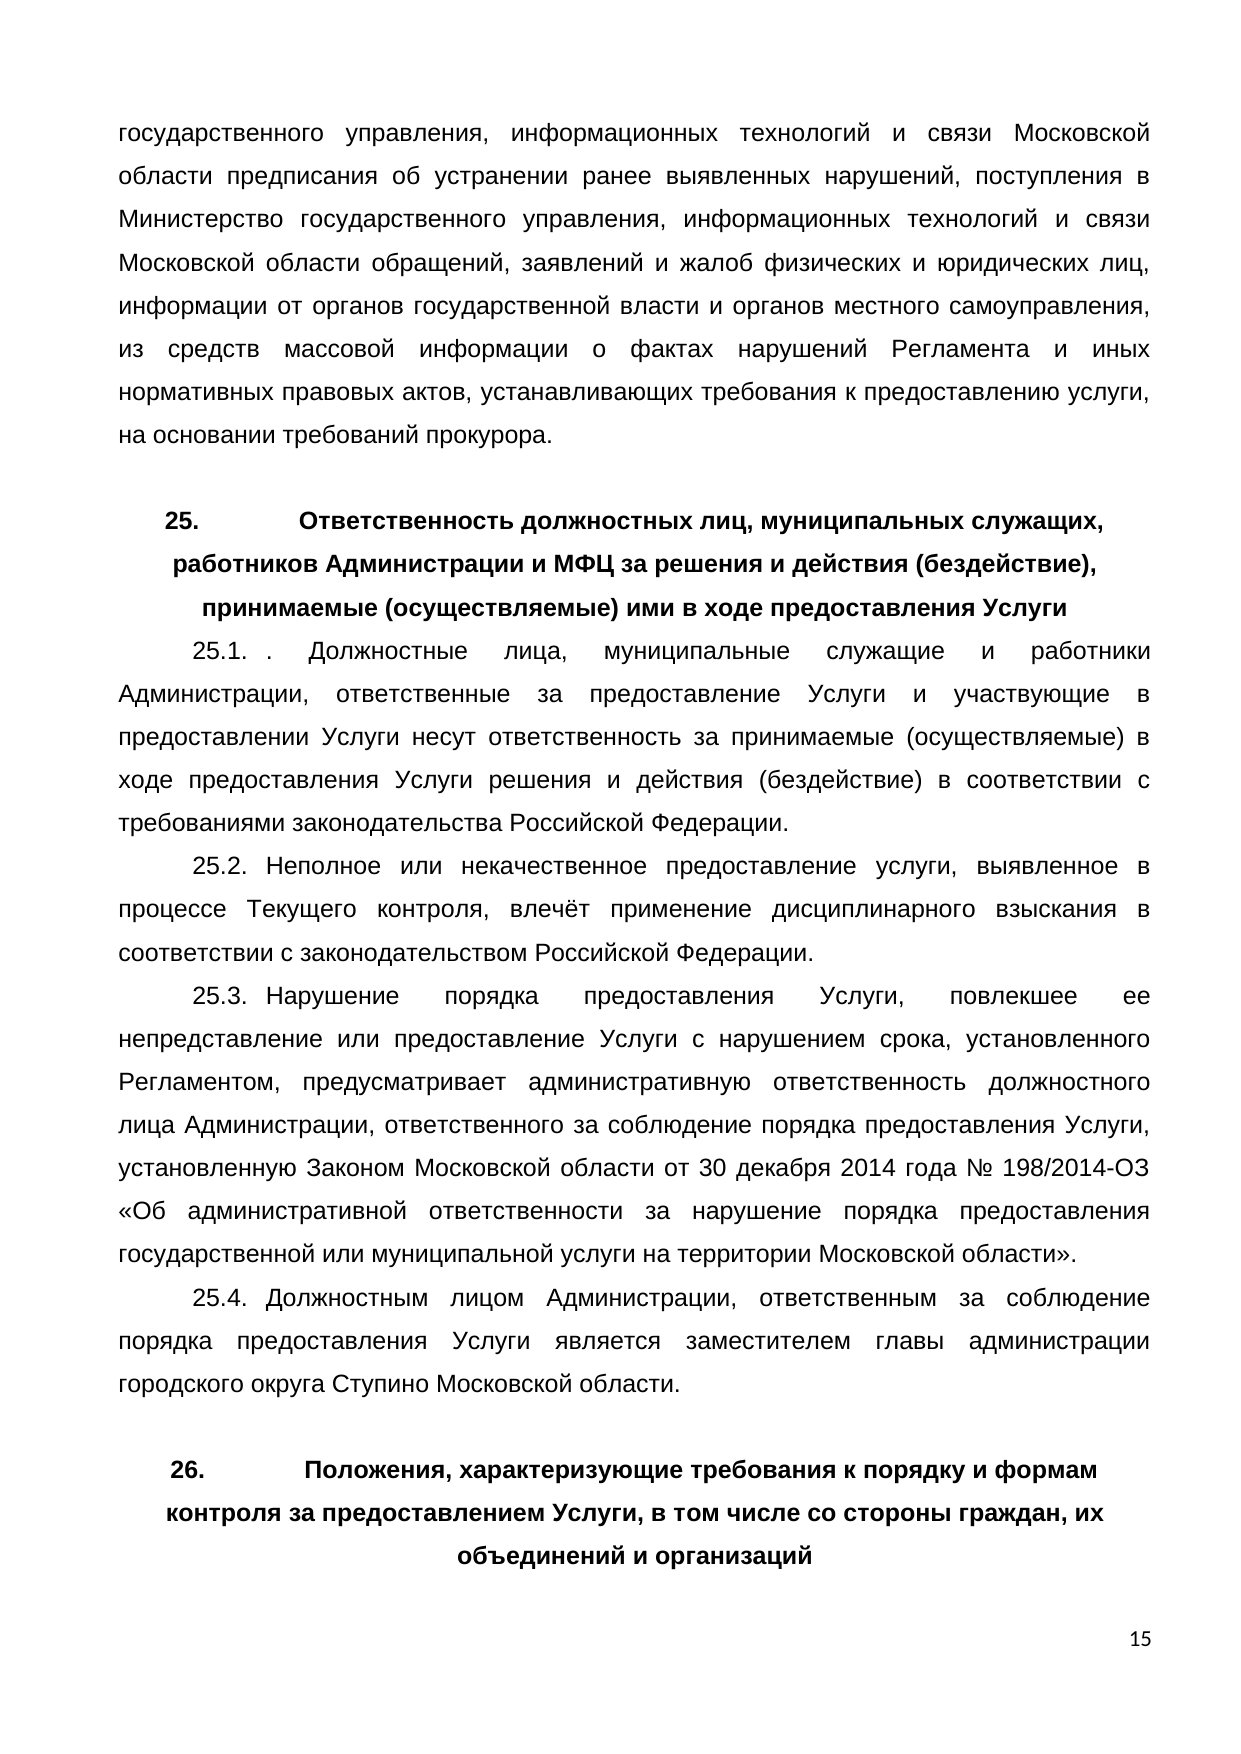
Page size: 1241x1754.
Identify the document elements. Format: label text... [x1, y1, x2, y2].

list Должностным лицом Администрации, ответственным за соблюдение порядка предоставления Услуги является заместителем главы администрации городского округа Ступино Московской области. [118, 1282, 1152, 1397]
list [118, 118, 1152, 449]
list Неполное или некачественное предоставление услуги, выявленное в процессе Текущего контроля, влечёт применение дисциплинарного взыскания в соответствии с законодательством Российской Федерации. [118, 851, 1152, 966]
list . Должностные лица, муниципальные служащие и работники Администрации, ответственные за предоставление Услуги и участвующие в предоставлении Услуги несут ответственность за принимаемые (осуществляемые) в ходе предоставления Услуги решения и действия (бездействие) в соответствии с требованиями законодательства Российской Федерации. [118, 636, 1152, 837]
list Ответственность должностных лиц, муниципальных служащих, работников Администрации и МФЦ за решения и действия (бездействие), принимаемые (осуществляемые) ими в ходе предоставления Услуги [117, 506, 1152, 621]
list Положения, характеризующие требования к порядку и формам контроля за предоставлением Услуги, в том числе со стороны граждан, их объединений и организаций [117, 1455, 1152, 1570]
list Нарушение порядка предоставления Услуги, повлекшее ее непредставление или предоставление Услуги с нарушением срока, установленного Регламентом, предусматривает административную ответственность должностного лица Администрации, ответственного за соблюдение порядка предоставления Услуги, установленную Законом Московской области от 30 декабря 2014 года № 198/2014-ОЗ «Об административной ответственности за нарушение порядка предоставления государственной или муниципальной услуги на территории Московской области». [118, 981, 1152, 1268]
